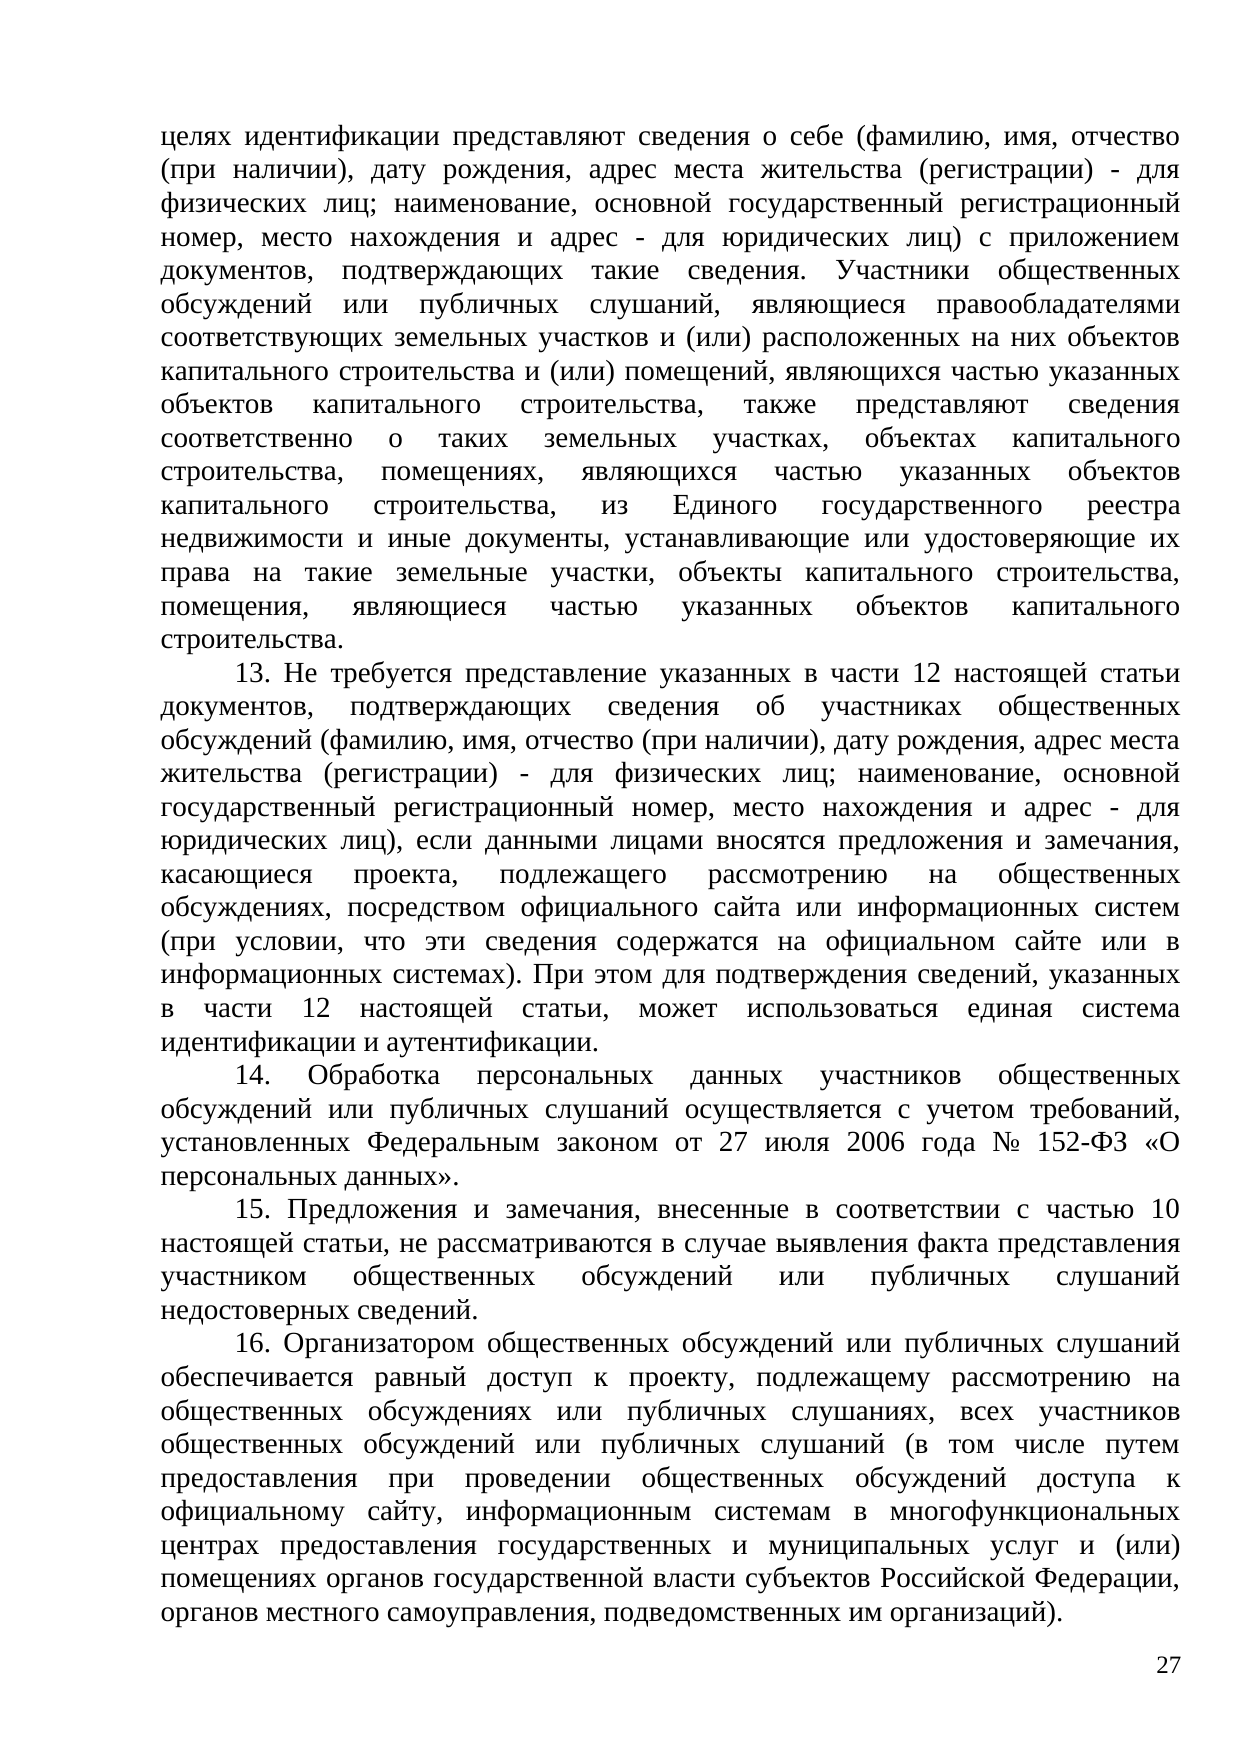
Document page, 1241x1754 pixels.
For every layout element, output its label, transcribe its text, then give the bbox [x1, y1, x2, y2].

text 14. Обработка персональных данных участников общественных обсуждений или публичных слушаний осуществляется с учетом требований, установленных Федеральным законом от 27 июля 2006 года № 152-ФЗ «О персональных данных». [160, 1057, 1181, 1191]
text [160, 118, 1181, 655]
text 13. Не требуется представление указанных в части 12 настоящей статьи документов, подтверждающих сведения об участниках общественных обсуждений (фамилию, имя, отчество (при наличии), дату рождения, адрес места жительства (регистрации) - для физических лиц; наименование, основной государственный регистрационный номер, место нахождения и адрес - для юридических лиц), если данными лицами вносятся предложения и замечания, касающиеся проекта, подлежащего рассмотрению на общественных обсуждениях, посредством официального сайта или информационных систем (при условии, что эти сведения содержатся на официальном сайте или в информационных системах). При этом для подтверждения сведений, указанных в части 12 настоящей статьи, может использоваться единая система идентификации и аутентификации. [160, 655, 1181, 1057]
text 15. Предложения и замечания, внесенные в соответствии с частью 10 настоящей статьи, не рассматриваются в случае выявления факта представления участником общественных обсуждений или публичных слушаний недостоверных сведений. [160, 1191, 1181, 1326]
text 16. Организатором общественных обсуждений или публичных слушаний обеспечивается равный доступ к проекту, подлежащему рассмотрению на общественных обсуждениях или публичных слушаниях, всех участников общественных обсуждений или публичных слушаний (в том числе путем предоставления при проведении общественных обсуждений доступа к официальному сайту, информационным системам в многофункциональных центрах предоставления государственных и муниципальных услуг и (или) помещениях органов государственной власти субъектов Российской Федерации, органов местного самоуправления, подведомственных им организаций). [160, 1326, 1181, 1627]
